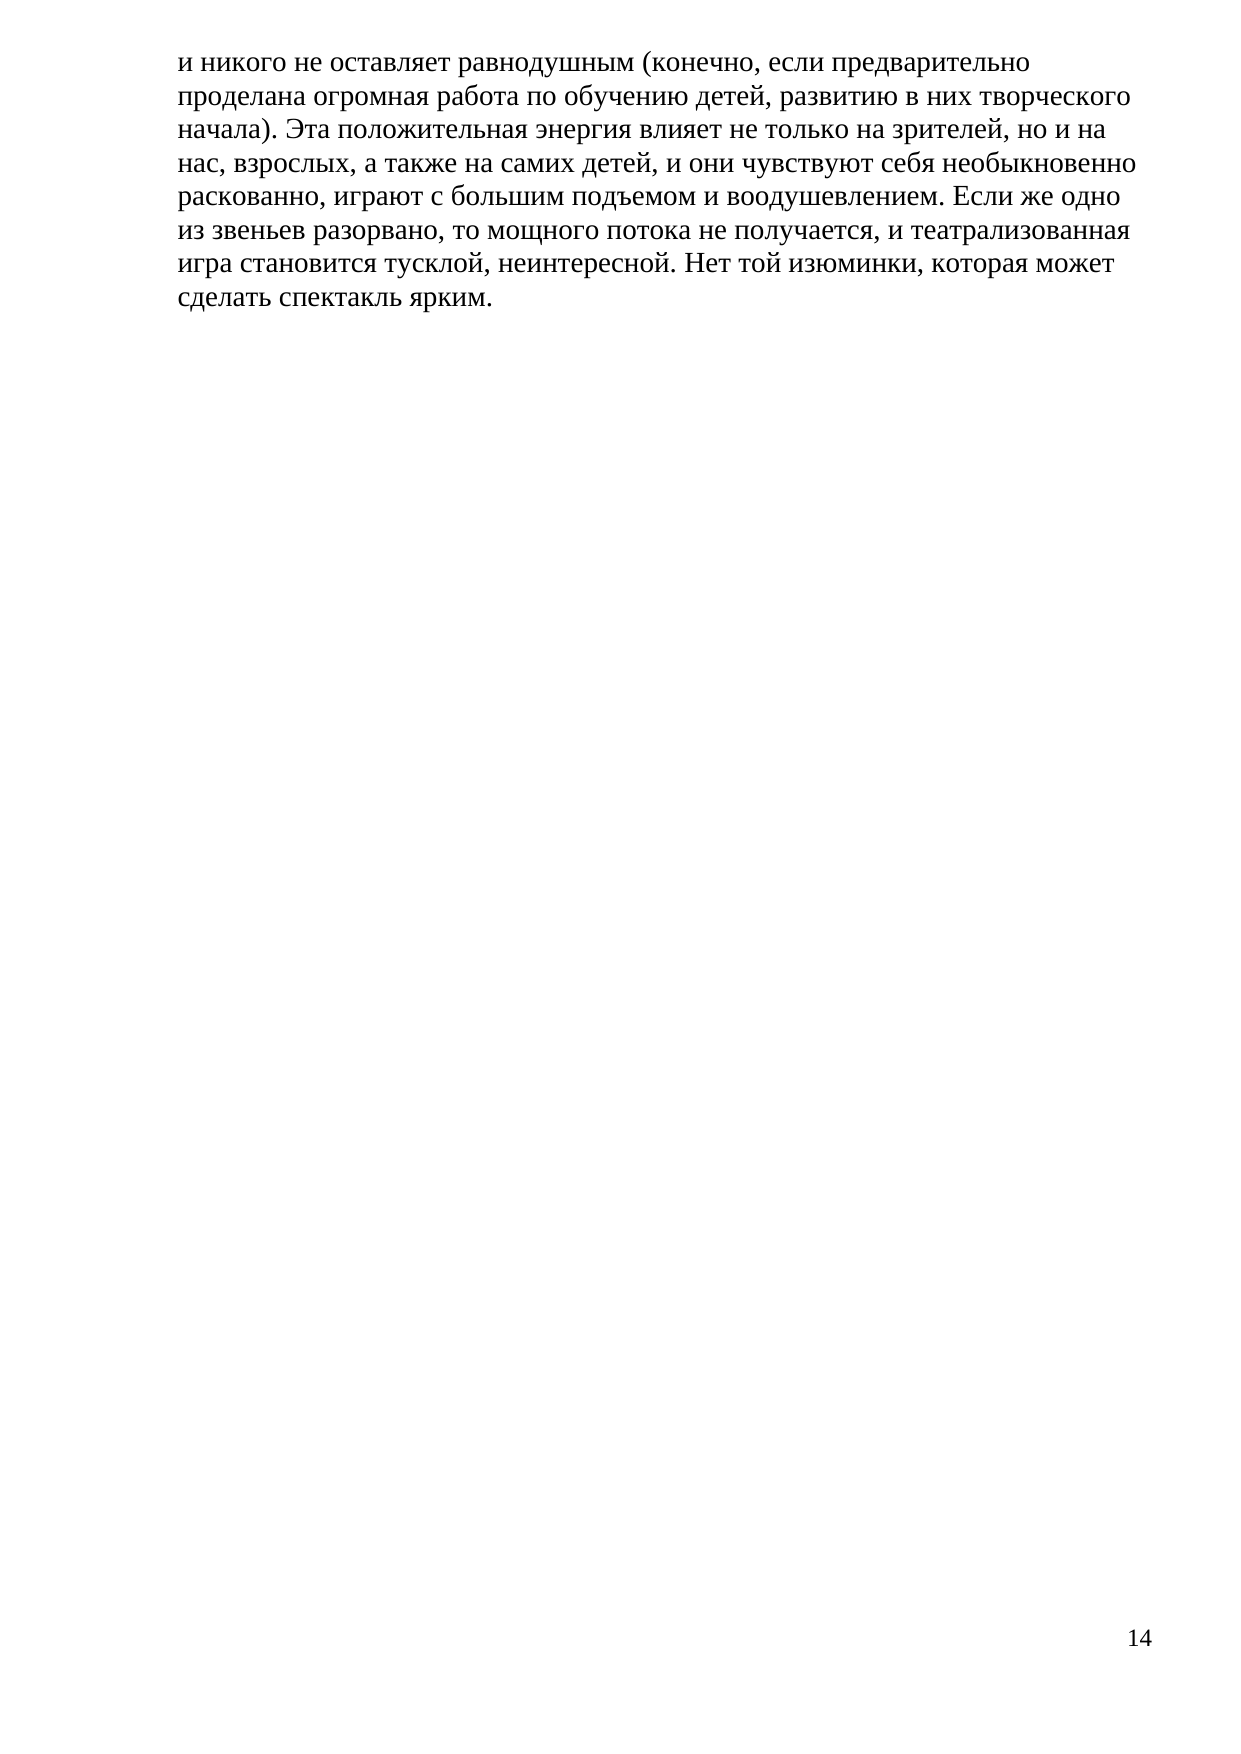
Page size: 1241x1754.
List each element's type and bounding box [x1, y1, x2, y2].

text [177, 44, 1152, 313]
